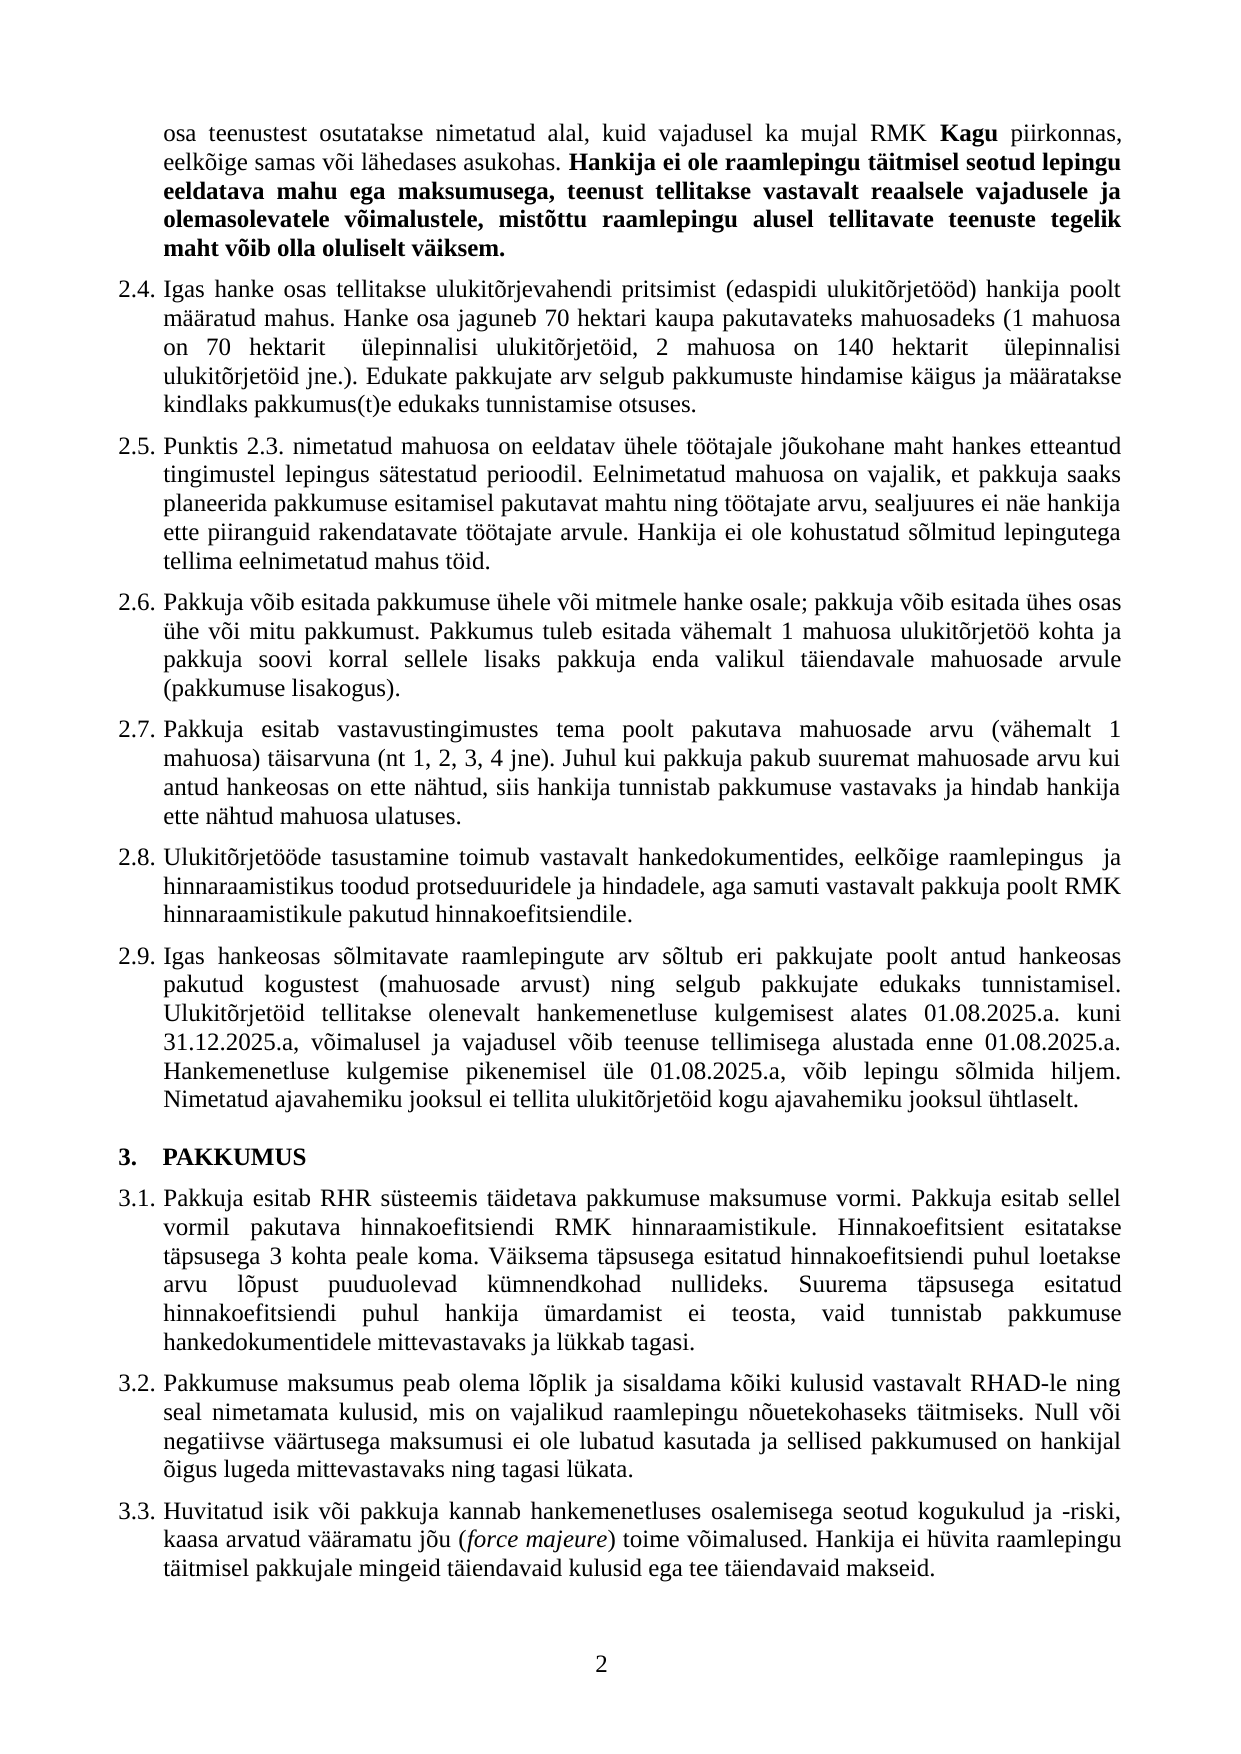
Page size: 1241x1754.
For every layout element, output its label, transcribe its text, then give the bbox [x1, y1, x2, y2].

text Punktis 2.3. nimetatud mahuosa on eeldatav ühele töötajale jõukohane maht hankes etteantud tingimustel lepingus sätestatud perioodil. Eelnimetatud mahuosa on vajalik, et pakkuja saaks planeerida pakkumuse esitamisel pakutavat mahtu ning töötajate arvu, sealjuures ei näe hankija ette piiranguid rakendatavate töötajate arvule. Hankija ei ole kohustatud sõlmitud lepingutega tellima eelnimetatud mahus töid. [118, 431, 1122, 574]
text Huvitatud isik või pakkuja kannab hankemenetluses osalemisega seotud kogukulud ja -riski, kaasa arvatud vääramatu jõu (force majeure) toime võimalused. Hankija ei hüvita raamlepingu täitmisel pakkujale mingeid täiendavaid kulusid ega tee täiendavaid makseid. [118, 1496, 1122, 1582]
text Pakkumuse maksumus peab olema lõplik ja sisaldama kõiki kulusid vastavalt RHAD-le ning seal nimetamata kulusid, mis on vajalikud raamlepingu nõuetekohaseks täitmiseks. Null või negatiivse väärtusega maksumusi ei ole lubatud kasutada ja sellised pakkumused on hankijal õigus lugeda mittevastavaks ning tagasi lükata. [118, 1368, 1122, 1483]
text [118, 118, 1122, 262]
text Igas hankeosas sõlmitavate raamlepingute arv sõltub eri pakkujate poolt antud hankeosas pakutud kogustest (mahuosade arvust) ning selgub pakkujate edukaks tunnistamisel. Ulukitõrjetöid tellitakse olenevalt hankemenetluse kulgemisest alates 01.08.2025.a. kuni 31.12.2025.a, võimalusel ja vajadusel võib teenuse tellimisega alustada enne 01.08.2025.a. Hankemenetluse kulgemise pikenemisel üle 01.08.2025.a, võib lepingu sõlmida hiljem. Nimetatud ajavahemiku jooksul ei tellita ulukitõrjetöid kogu ajavahemiku jooksul ühtlaselt. [118, 941, 1122, 1113]
text Pakkuja esitab vastavustingimustes tema poolt pakutava mahuosade arvu (vähemalt 1 mahuosa) täisarvuna (nt 1, 2, 3, 4 jne). Juhul kui pakkuja pakub suuremat mahuosade arvu kui antud hankeosas on ette nähtud, siis hankija tunnistab pakkumuse vastavaks ja hindab hankija ette nähtud mahuosa ulatuses. [118, 714, 1122, 829]
text Pakkuja võib esitada pakkumuse ühele või mitmele hanke osale; pakkuja võib esitada ühes osas ühe või mitu pakkumust. Pakkumus tuleb esitada vähemalt 1 mahuosa ulukitõrjetöö kohta ja pakkuja soovi korral sellele lisaks pakkuja enda valikul täiendavale mahuosade arvule (pakkumuse lisakogus). [118, 587, 1122, 702]
text Pakkuja esitab RHR süsteemis täidetava pakkumuse maksumuse vormi. Pakkuja esitab sellel vormil pakutava hinnakoefitsiendi RMK hinnaraamistikule. Hinnakoefitsient esitatakse täpsusega 3 kohta peale koma. Väiksema täpsusega esitatud hinnakoefitsiendi puhul loetakse arvu lõpust puuduolevad kümnendkohad nullideks. Suurema täpsusega esitatud hinnakoefitsiendi puhul hankija ümardamist ei teosta, vaid tunnistab pakkumuse hankedokumentidele mittevastavaks ja lükkab tagasi. [118, 1183, 1122, 1356]
list PAKKUMUS [118, 1142, 1122, 1171]
text Ulukitõrjetööde tasustamine toimub vastavalt hankedokumentides, eelkõige raamlepingus ja hinnaraamistikus toodud protseduuridele ja hindadele, aga samuti vastavalt pakkuja poolt RMK hinnaraamistikule pakutud hinnakoefitsiendile. [118, 842, 1122, 928]
text Igas hanke osas tellitakse ulukitõrjevahendi pritsimist (edaspidi ulukitõrjetööd) hankija poolt määratud mahus. Hanke osa jaguneb 70 hektari kaupa pakutavateks mahuosadeks (1 mahuosa on 70 hektarit ülepinnalisi ulukitõrjetöid, 2 mahuosa on 140 hektarit ülepinnalisi ulukitõrjetöid jne.). Edukate pakkujate arv selgub pakkumuste hindamise käigus ja määratakse kindlaks pakkumus(t)e edukaks tunnistamise otsuses. [118, 274, 1122, 418]
